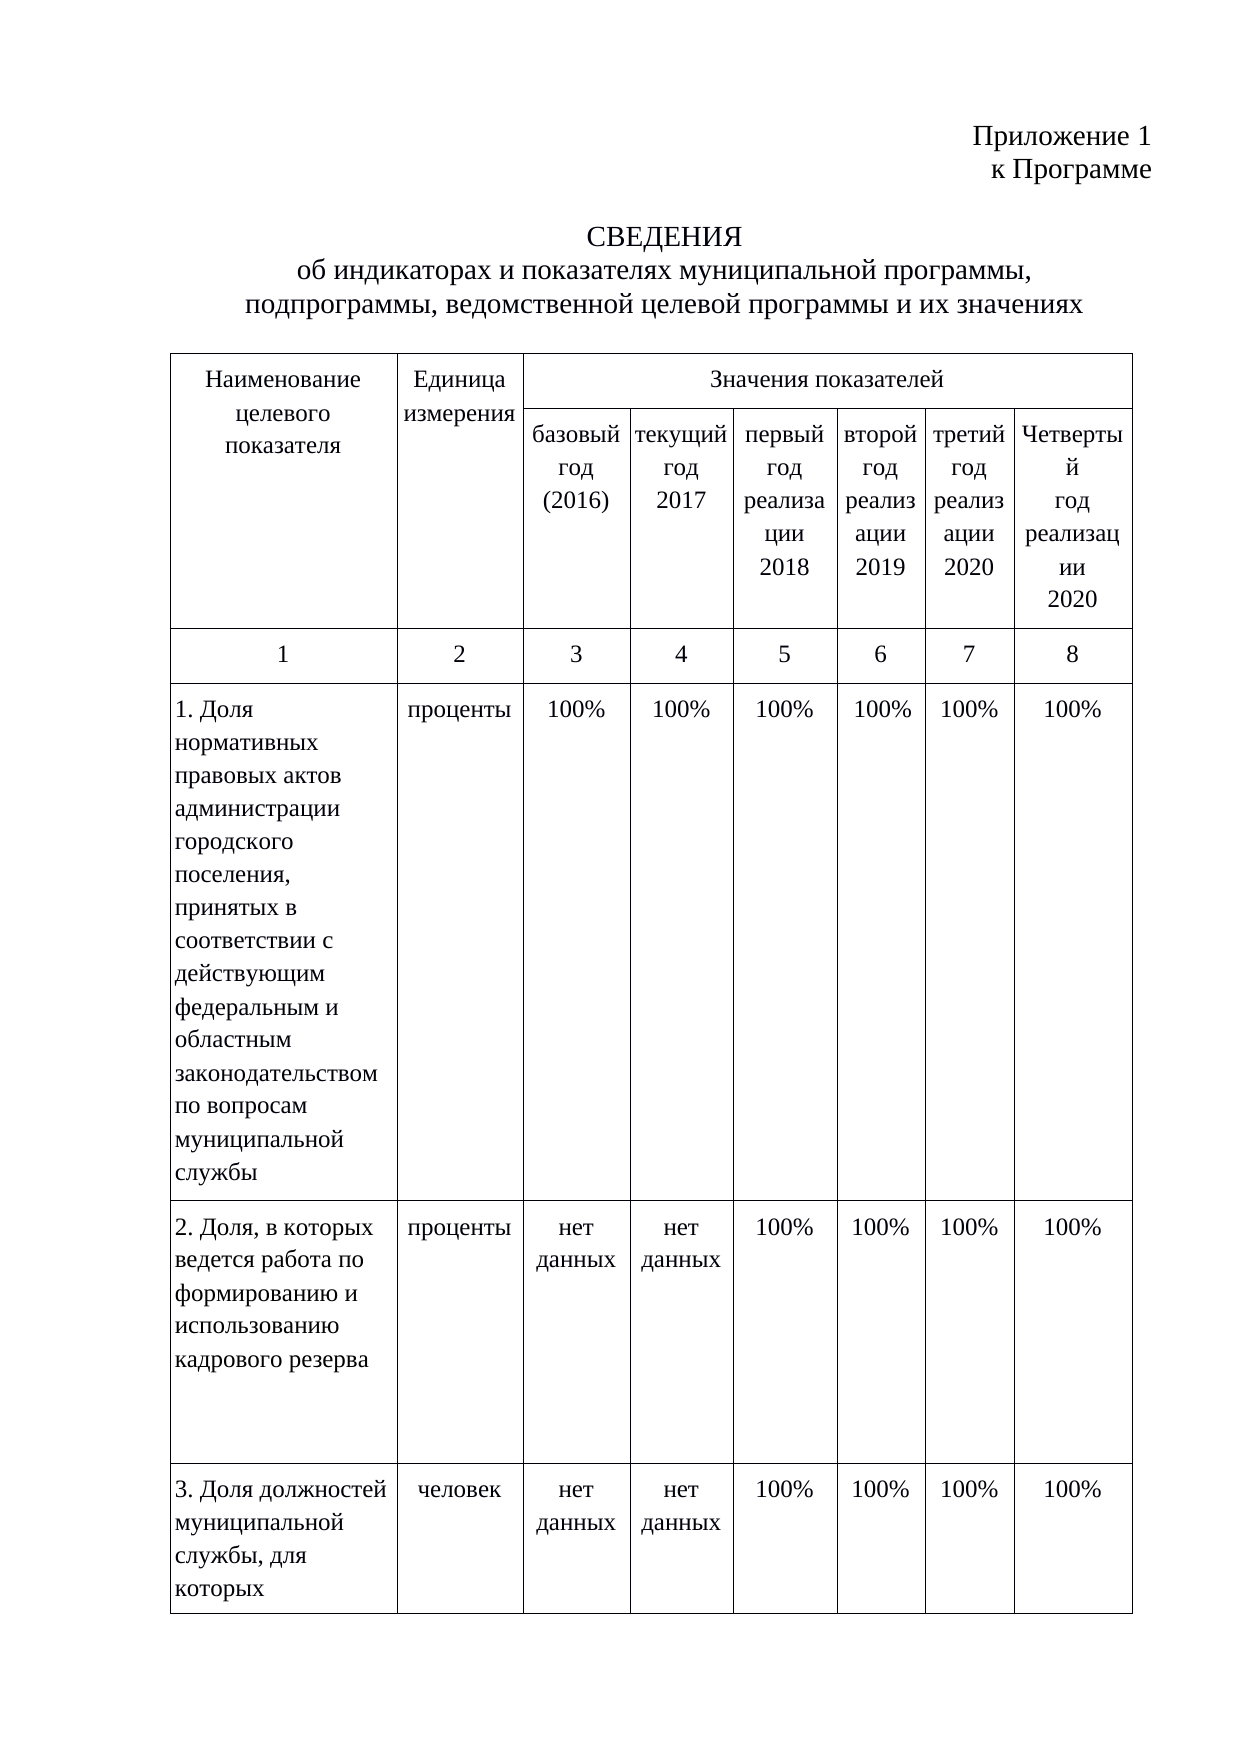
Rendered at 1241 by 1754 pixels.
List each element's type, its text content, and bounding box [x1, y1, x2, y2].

table_header Единица измерения [398, 354, 523, 628]
table_cell 1. Доля нормативных правовых актов администрации городского поселения, принятых в соответствии с действующим федеральным и областным законодательством по вопросам муниципальной службы [171, 684, 397, 1200]
table_cell 100% [734, 684, 837, 1200]
table_cell 100% [1015, 1464, 1132, 1613]
table_header Наименование целевого показателя [171, 354, 397, 628]
table_cell нет данных [631, 1201, 733, 1463]
table_cell проценты [398, 1201, 523, 1463]
table_cell 100% [926, 1464, 1014, 1613]
table_cell первый год реализации 2018 [734, 409, 837, 628]
table_cell 100% [926, 1201, 1014, 1463]
table_cell 100% [524, 684, 630, 1200]
text подпрограммы, ведомственной целевой программы и их значениях [177, 286, 1152, 319]
table_cell второй год реализации 2019 [838, 409, 925, 628]
table_cell 3 [524, 629, 630, 683]
table_cell 100% [838, 1201, 925, 1463]
text Приложение 1 [177, 118, 1152, 152]
table_cell 7 [926, 629, 1014, 683]
table_cell 1 [171, 629, 397, 683]
table_cell нет данных [524, 1464, 630, 1613]
table_cell 100% [631, 684, 733, 1200]
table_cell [171, 1464, 397, 1613]
table_cell 2 [398, 629, 523, 683]
table_cell 4 [631, 629, 733, 683]
table_cell 100% [926, 684, 1014, 1200]
text к Программе [177, 152, 1152, 185]
table_cell Четвертый год реализации 2020 [1015, 409, 1132, 628]
text об индикаторах и показателях муниципальной программы, [177, 252, 1152, 286]
table_cell третий год реализации 2020 [926, 409, 1014, 628]
table_cell человек [398, 1464, 523, 1613]
table_cell 8 [1015, 629, 1132, 683]
table_cell нет данных [631, 1464, 733, 1613]
text СВЕДЕНИЯ [177, 219, 1152, 252]
table_cell 6 [838, 629, 925, 683]
table_cell 100% [734, 1201, 837, 1463]
table_header Значения показателей [524, 354, 1132, 408]
table_cell 100% [838, 1464, 925, 1613]
table_cell базовый год (2016) [524, 409, 630, 628]
table_cell 100% [1015, 684, 1132, 1200]
table_cell 100% [838, 684, 925, 1200]
table_cell нет данных [524, 1201, 630, 1463]
table_cell проценты [398, 684, 523, 1200]
table_cell 100% [734, 1464, 837, 1613]
table_cell 2. Доля, в которых ведется работа по формированию и использованию кадрового резерва [171, 1201, 397, 1463]
table_cell 5 [734, 629, 837, 683]
table_cell 100% [1015, 1201, 1132, 1463]
table_cell текущий год 2017 [631, 409, 733, 628]
